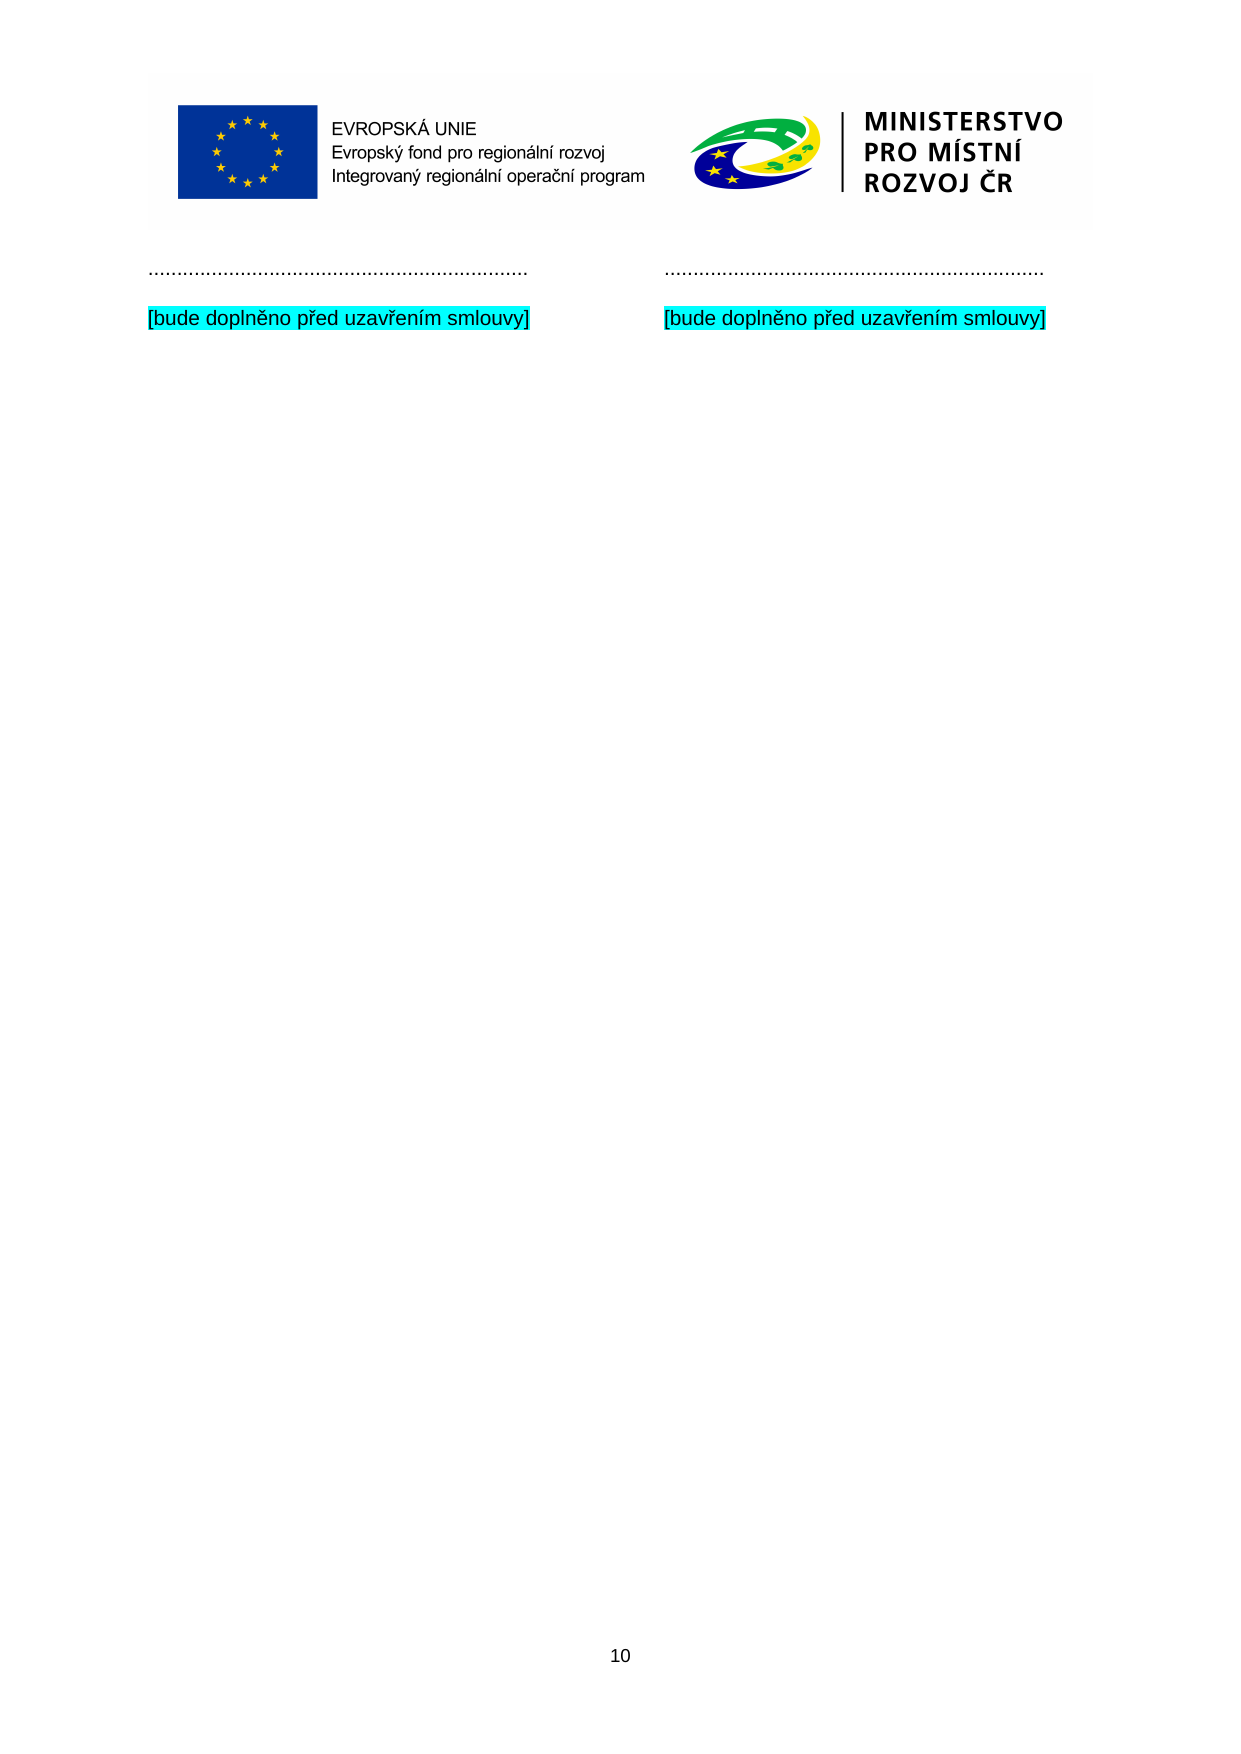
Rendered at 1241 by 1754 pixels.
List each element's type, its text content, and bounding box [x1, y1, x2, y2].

picture [147, 73, 1093, 230]
text [bude doplněno před uzavřením smlouvy] [bude doplněno před uzavřením smlouvy] [148, 305, 1092, 330]
text .................................................................. .................................................................. [148, 255, 1092, 280]
